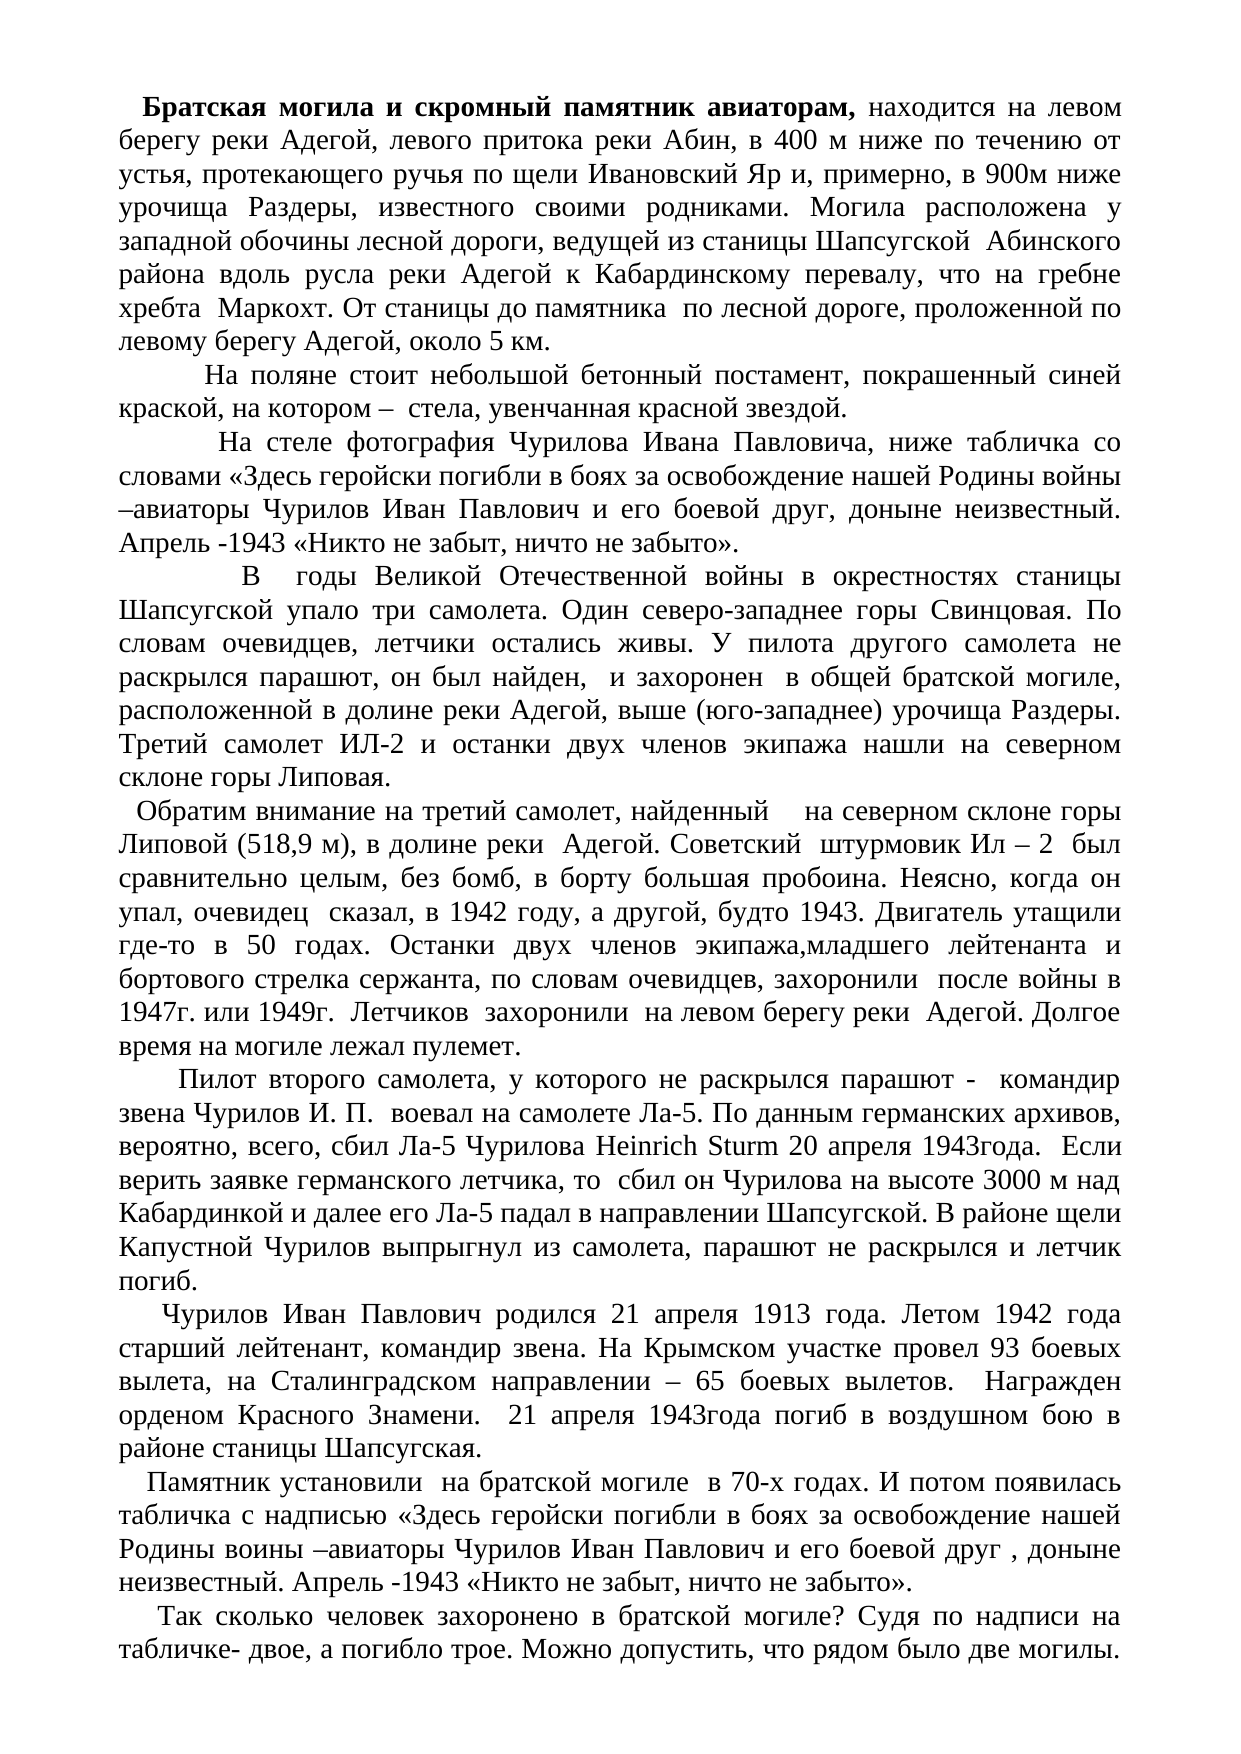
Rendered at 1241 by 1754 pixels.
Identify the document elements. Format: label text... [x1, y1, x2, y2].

text Чурилов Иван Павлович родился 21 апреля 1913 года. Летом 1942 года старший лейтенант, командир звена. На Крымском участке провел 93 боевых вылета, на Сталинградском направлении – 65 боевых вылетов. Награжден орденом Красного Знамени. 21 апреля 1943года погиб в воздушном бою в районе станицы Шапсугская. [118, 1296, 1122, 1464]
text Обратим внимание на третий самолет, найденный на северном склоне горы Липовой (518,9 м), в долине реки Адегой. Советский штурмовик Ил – 2 был сравнительно целым, без бомб, в борту большая пробоина. Неясно, когда он упал, очевидец сказал, в 1942 году, а другой, будто 1943. Двигатель утащили где-то в 50 годах. Останки двух членов экипажа,младшего лейтенанта и бортового стрелка сержанта, по словам очевидцев, захоронили после войны в 1947г. или 1949г. Летчиков захоронили на левом берегу реки Адегой. Долгое время на могиле лежал пулемет. [118, 793, 1122, 1061]
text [118, 1598, 1122, 1665]
text В годы Великой Отечественной войны в окрестностях станицы Шапсугской упало три самолета. Один северо-западнее горы Свинцовая. По словам очевидцев, летчики остались живы. У пилота другого самолета не раскрылся парашют, он был найден, и захоронен в общей братской могиле, расположенной в долине реки Адегой, выше (юго-западнее) урочища Раздеры. Третий самолет ИЛ-2 и останки двух членов экипажа нашли на северном склоне горы Липовая. [118, 558, 1122, 793]
text На поляне стоит небольшой бетонный постамент, покрашенный синей краской, на котором – стела, увенчанная красной звездой. [118, 357, 1122, 424]
text На стеле фотография Чурилова Ивана Павловича, ниже табличка со словами «Здесь геройски погибли в боях за освобождение нашей Родины войны –авиаторы Чурилов Иван Павлович и его боевой друг, доныне неизвестный. Апрель -1943 «Никто не забыт, ничто не забыто». [118, 424, 1122, 558]
text Памятник установили на братской могиле в 70-х годах. И потом появилась табличка с надписью «Здесь геройски погибли в боях за освобождение нашей Родины воины –авиаторы Чурилов Иван Павлович и его боевой друг , доныне неизвестный. Апрель -1943 «Никто не забыт, ничто не забыто». [118, 1464, 1122, 1598]
text Братская могила и скромный памятник авиаторам, находится на левом берегу реки Адегой, левого притока реки Абин, в 400 м ниже по течению от устья, протекающего ручья по щели Ивановский Яр и, примерно, в 900м ниже урочища Раздеры, известного своими родниками. Могила расположена у западной обочины лесной дороги, ведущей из станицы Шапсугской Абинского района вдоль русла реки Адегой к Кабардинскому перевалу, что на гребне хребта Маркохт. От станицы до памятника по лесной дороге, проложенной по левому берегу Адегой, около 5 км. [118, 89, 1122, 357]
text Пилот второго самолета, у которого не раскрылся парашют - командир звена Чурилов И. П. воевал на самолете Ла-5. По данным германских архивов, вероятно, всего, сбил Ла-5 Чурилова Heinrich Sturm 20 апреля 1943года. Если верить заявке германского летчика, то сбил он Чурилова на высоте 3000 м над Кабардинкой и далее его Ла-5 падал в направлении Шапсугской. В районе щели Капустной Чурилов выпрыгнул из самолета, парашют не раскрылся и летчик погиб. [118, 1061, 1122, 1296]
